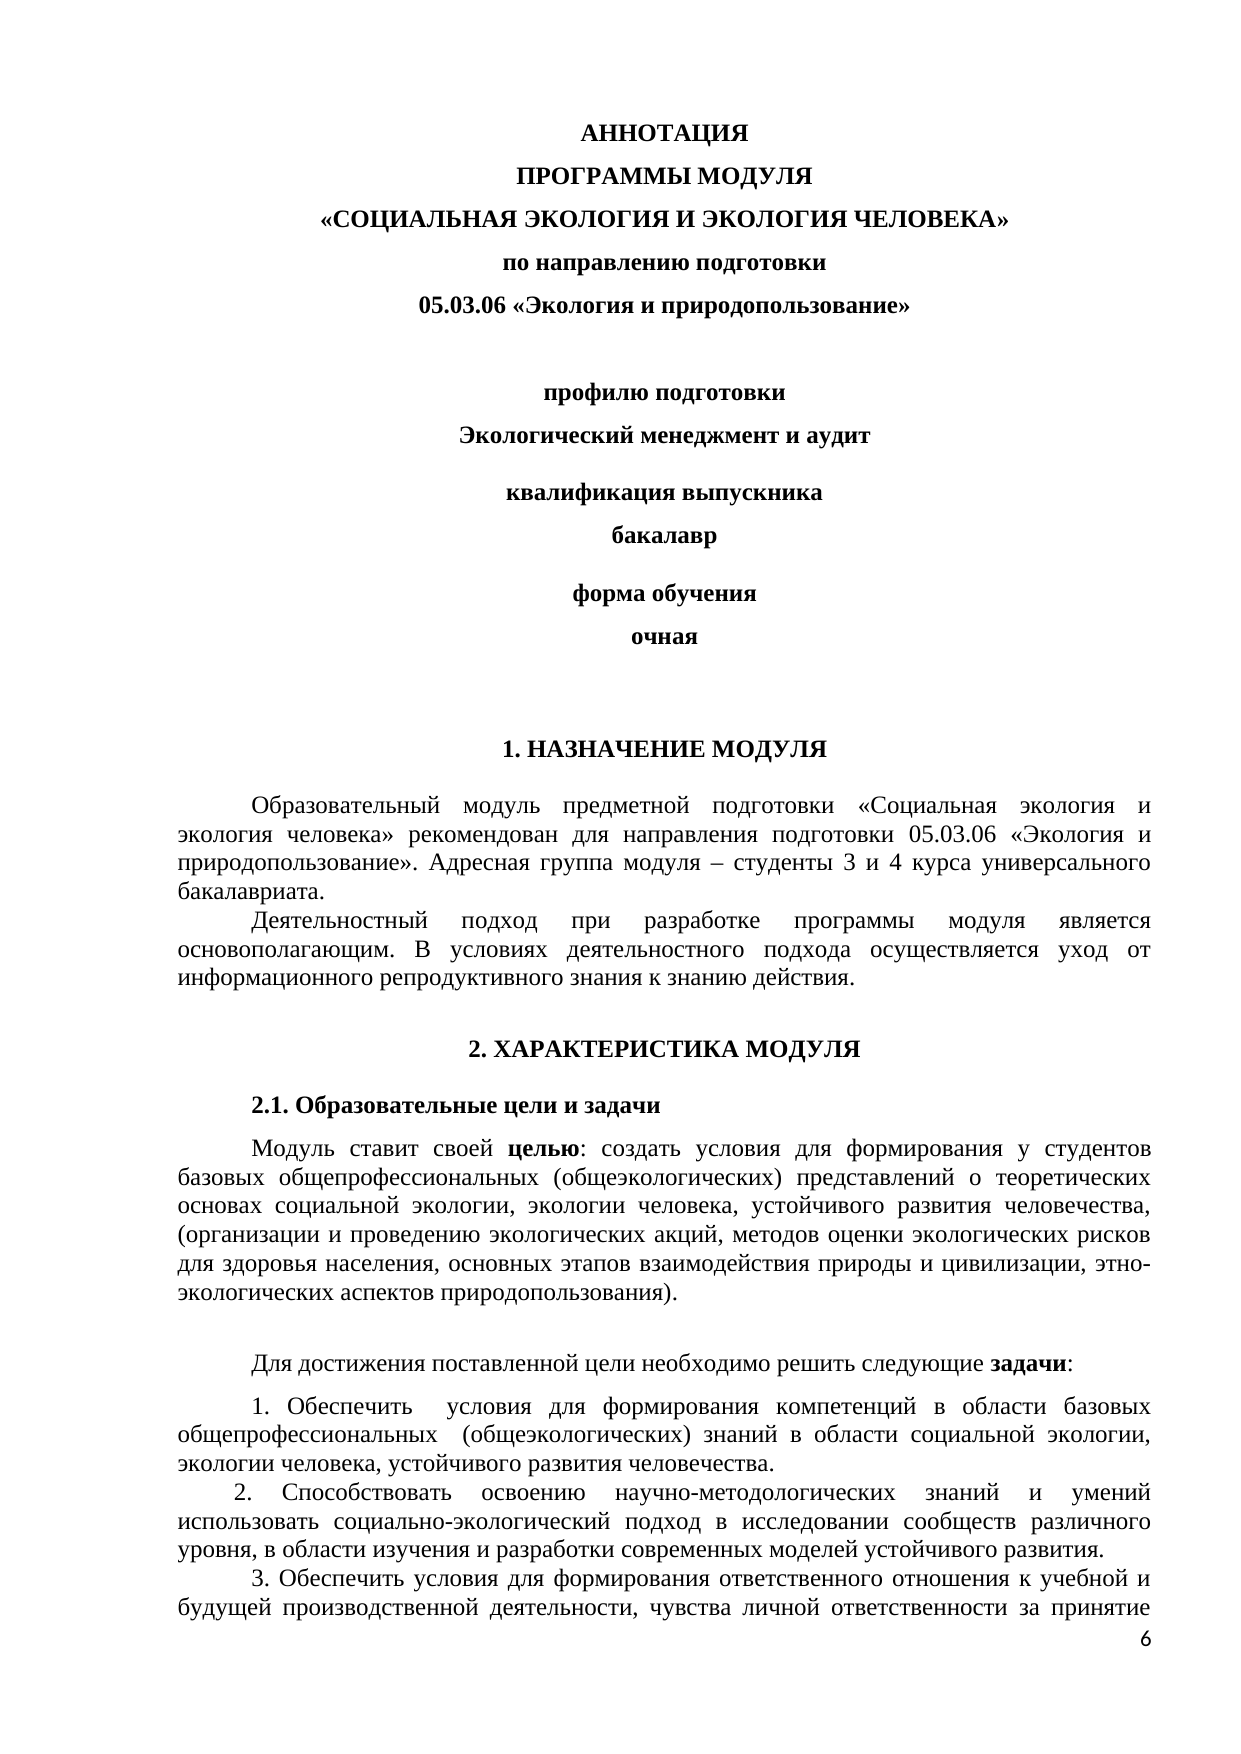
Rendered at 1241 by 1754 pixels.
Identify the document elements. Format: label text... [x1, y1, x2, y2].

text 1. Обеспечить условия для формирования компетенций в области базовых общепрофессиональных (общеэкологических) знаний в области социальной экологии, экологии человека, устойчивого развития человечества. [177, 1391, 1152, 1477]
text бакалавр [177, 521, 1152, 549]
text Экологический менеджмент и аудит [177, 420, 1152, 449]
text Модуль ставит своей целью: создать условия для формирования у студентов базовых общепрофессиональных (общеэкологических) представлений о теоретических основах социальной экологии, экологии человека, устойчивого развития человечества, (организации и проведению экологических акций, методов оценки экологических рисков для здоровья населения, основных этапов взаимодействия природы и цивилизации, этно-экологических аспектов природопользования). [177, 1133, 1152, 1306]
text Деятельностный подход при разработке программы модуля является основополагающим. В условиях деятельностного подхода осуществляется уход от информационного репродуктивного знания к знанию действия. [177, 905, 1152, 991]
text 2.1. Образовательные цели и задачи [177, 1090, 1152, 1119]
text квалификация выпускника [177, 477, 1152, 506]
text по направлению подготовки [177, 247, 1152, 276]
text Для достижения поставленной цели необходимо решить следующие задачи: [177, 1348, 1152, 1376]
text форма обучения [177, 578, 1152, 607]
text 2. Способствовать освоению научно-методологических знаний и умений использовать социально-экологический подход в исследовании сообществ различного уровня, в области изучения и разработки современных моделей устойчивого развития. [177, 1477, 1152, 1563]
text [177, 1563, 1152, 1621]
text очная [177, 621, 1152, 650]
text АННОТАЦИЯ [177, 118, 1152, 147]
text «СОЦИАЛЬНАЯ ЭКОЛОГИЯ И ЭКОЛОГИЯ ЧЕЛОВЕКА» [177, 204, 1152, 233]
text 1. назначение модуля [177, 734, 1152, 763]
text 05.03.06 «Экология и природопользование» [177, 291, 1152, 319]
text Образовательный модуль предметной подготовки «Социальная экология и экология человека» рекомендован для направления подготовки 05.03.06 «Экология и природопользование». Адресная группа модуля – студенты 3 и 4 курса универсального бакалавриата. [177, 790, 1152, 905]
text 2. ХАРАКТЕРИСТИКА МОДУЛЯ [177, 1034, 1152, 1063]
text программЫ модуля [177, 161, 1152, 190]
text профилю подготовки [177, 377, 1152, 406]
